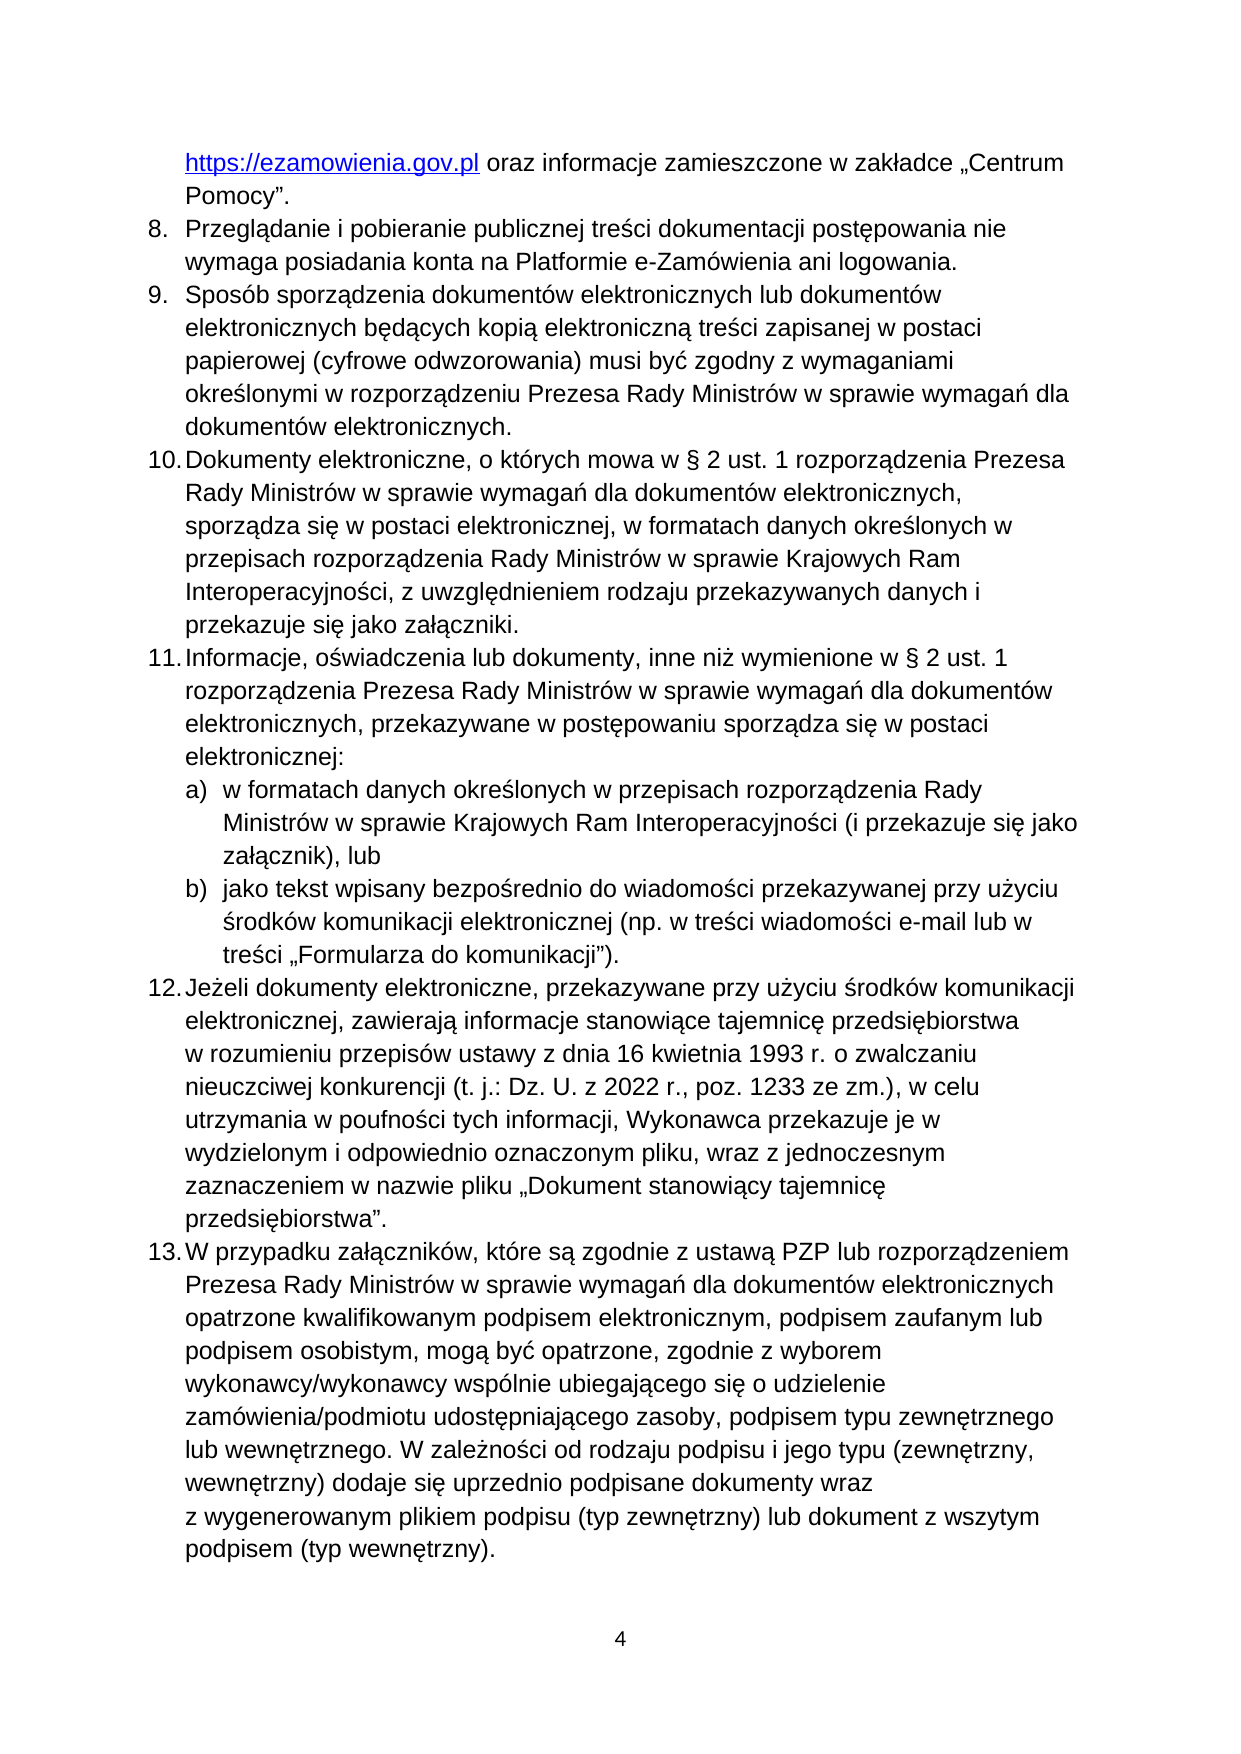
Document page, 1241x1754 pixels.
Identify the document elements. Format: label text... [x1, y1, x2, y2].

list Sposób sporządzenia dokumentów elektronicznych lub dokumentów elektronicznych będących kopią elektroniczną treści zapisanej w postaci papierowej (cyfrowe odwzorowania) musi być zgodny z wymaganiami określonymi w rozporządzeniu Prezesa Rady Ministrów w sprawie wymagań dla dokumentów elektronicznych. [148, 280, 1084, 441]
list Przeglądanie i pobieranie publicznej treści dokumentacji postępowania nie wymaga posiadania konta na Platformie e-Zamówienia ani logowania. [148, 214, 1084, 275]
list Jeżeli dokumenty elektroniczne, przekazywane przy użyciu środków komunikacji elektronicznej, zawierają informacje stanowiące tajemnicę przedsiębiorstwa w rozumieniu przepisów ustawy z dnia 16 kwietnia 1993 r. o zwalczaniu nieuczciwej konkurencji (t. j.: Dz. U. z 2022 r., poz. 1233 ze zm.), w celu utrzymania w poufności tych informacji, Wykonawca przekazuje je w wydzielonym i odpowiednio oznaczonym pliku, wraz z jednoczesnym zaznaczeniem w nazwie pliku „Dokument stanowiący tajemnicę przedsiębiorstwa”. [148, 973, 1084, 1233]
list W przypadku załączników, które są zgodnie z ustawą PZP lub rozporządzeniem Prezesa Rady Ministrów w sprawie wymagań dla dokumentów elektronicznych opatrzone kwalifikowanym podpisem elektronicznym, podpisem zaufanym lub podpisem osobistym, mogą być opatrzone, zgodnie z wyborem wykonawcy/wykonawcy wspólnie ubiegającego się o udzielenie zamówienia/podmiotu udostępniającego zasoby, podpisem typu zewnętrznego lub wewnętrznego. W zależności od rodzaju podpisu i jego typu (zewnętrzny, wewnętrzny) dodaje się uprzednio podpisane dokumenty wraz z wygenerowanym plikiem podpisu (typ zewnętrzny) lub dokument z wszytym podpisem (typ wewnętrzny). [148, 1237, 1084, 1563]
list w formatach danych określonych w przepisach rozporządzenia Rady Ministrów w sprawie Krajowych Ram Interoperacyjności (i przekazuje się jako załącznik), lub [185, 775, 1084, 870]
list Dokumenty elektroniczne, o których mowa w § 2 ust. 1 rozporządzenia Prezesa Rady Ministrów w sprawie wymagań dla dokumentów elektronicznych, sporządza się w postaci elektronicznej, w formatach danych określonych w przepisach rozporządzenia Rady Ministrów w sprawie Krajowych Ram Interoperacyjności, z uwzględnieniem rodzaju przekazywanych danych i przekazuje się jako załączniki. [148, 445, 1084, 639]
list Informacje, oświadczenia lub dokumenty, inne niż wymienione w § 2 ust. 1 rozporządzenia Prezesa Rady Ministrów w sprawie wymagań dla dokumentów elektronicznych, przekazywane w postępowaniu sporządza się w postaci elektronicznej: [148, 643, 1084, 771]
list jako tekst wpisany bezpośrednio do wiadomości przekazywanej przy użyciu środków komunikacji elektronicznej (np. w treści wiadomości e-mail lub w treści „Formularza do komunikacji”). [185, 874, 1084, 969]
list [148, 148, 1084, 209]
